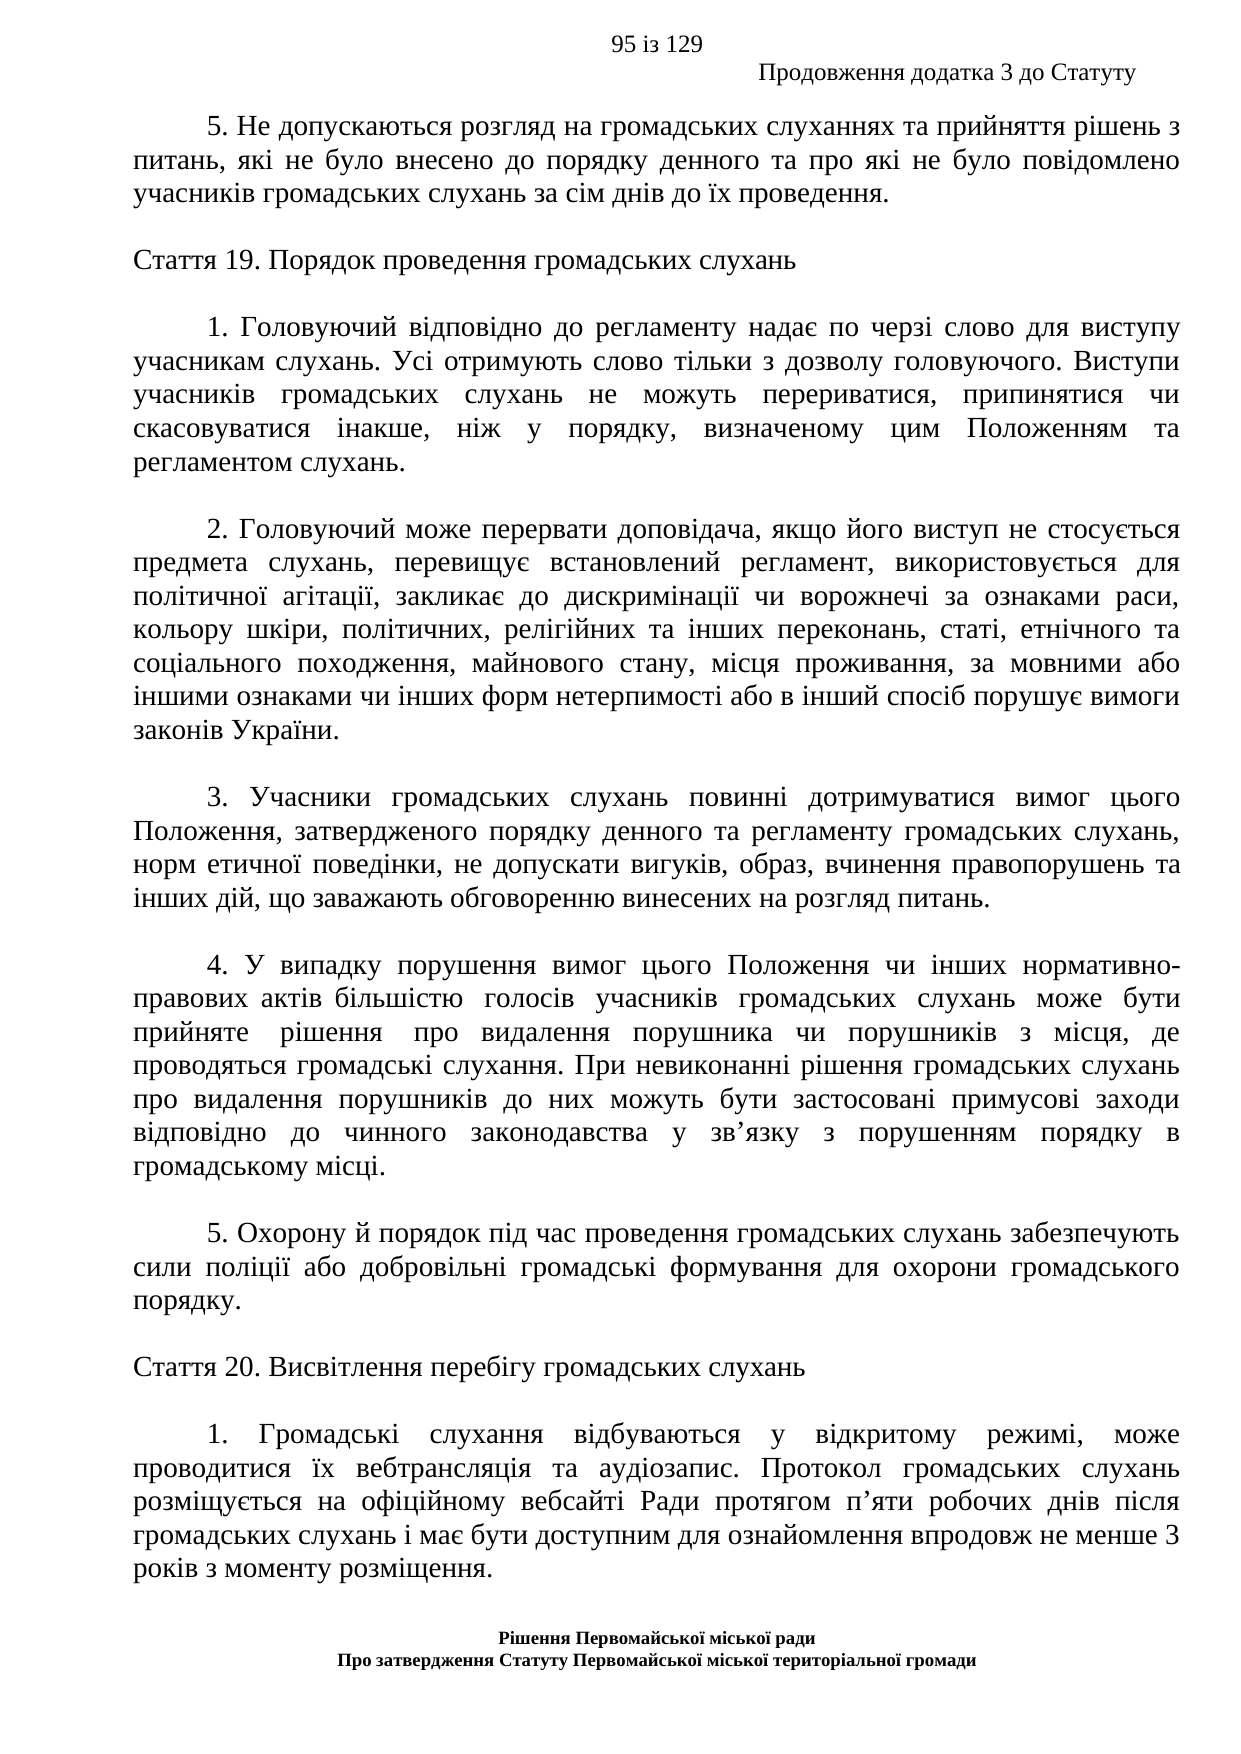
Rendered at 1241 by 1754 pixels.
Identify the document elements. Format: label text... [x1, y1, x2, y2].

text 1. Головуючий відповідно до регламенту надає по черзі слово для виступу учасникам слухань. Усі отримують слово тільки з дозволу головуючого. Виступи учасників громадських слухань не можуть перериватися, припинятися чи скасовуватися інакше, ніж у порядку, визначеному цим Положенням та регламентом слухань. [133, 309, 1181, 477]
text 4. У випадку порушення вимог цього Положення чи інших нормативно-правових актів більшістю голосів учасників громадських слухань може бути прийняте рішення про видалення порушника чи порушників з місця, де проводяться громадські слухання. При невиконанні рішення громадських слухань про видалення порушників до них можуть бути застосовані примусові заходи відповідно до чинного законодавства у зв’язку з порушенням порядку в громадському місці. [133, 947, 1181, 1182]
text 3. Учасники громадських слухань повинні дотримуватися вимог цього Положення, затвердженого порядку денного та регламенту громадських слухань, норм етичної поведінки, не допускати вигуків, образ, вчинення правопорушень та інших дій, що заважають обговоренню винесених на розгляд питань. [133, 779, 1181, 913]
text 1. Громадські слухання відбуваються у відкритому режимі, може проводитися їх вебтрансляція та аудіозапис. Протокол громадських слухань розміщується на офіційному вебсайті Ради протягом п’яти робочих днів після громадських слухань і має бути доступним для ознайомлення впродовж не менше 3 років з моменту розміщення. [133, 1416, 1181, 1584]
text 2. Головуючий може перервати доповідача, якщо його виступ не стосується предмета слухань, перевищує встановлений регламент, використовується для політичної агітації, закликає до дискримінації чи ворожнечі за ознаками раси, кольору шкіри, політичних, релігійних та інших переконань, статі, етнічного та соціального походження, майнового стану, місця проживання, за мовними або іншими ознаками чи інших форм нетерпимості або в інший спосіб порушує вимоги законів України. [133, 511, 1181, 746]
text Стаття 20. Висвітлення перебігу громадських слухань [133, 1349, 1181, 1383]
text Стаття 19. Порядок проведення громадських слухань [133, 242, 1181, 276]
text 5. Охорону й порядок під час проведення громадських слухань забезпечують сили поліції або добровільні громадські формування для охорони громадського порядку. [133, 1215, 1181, 1316]
text 5. Не допускаються розгляд на громадських слуханнях та прийняття рішень з питань, які не було внесено до порядку денного та про які не було повідомлено учасників громадських слухань за сім днів до їх проведення. [133, 108, 1181, 209]
